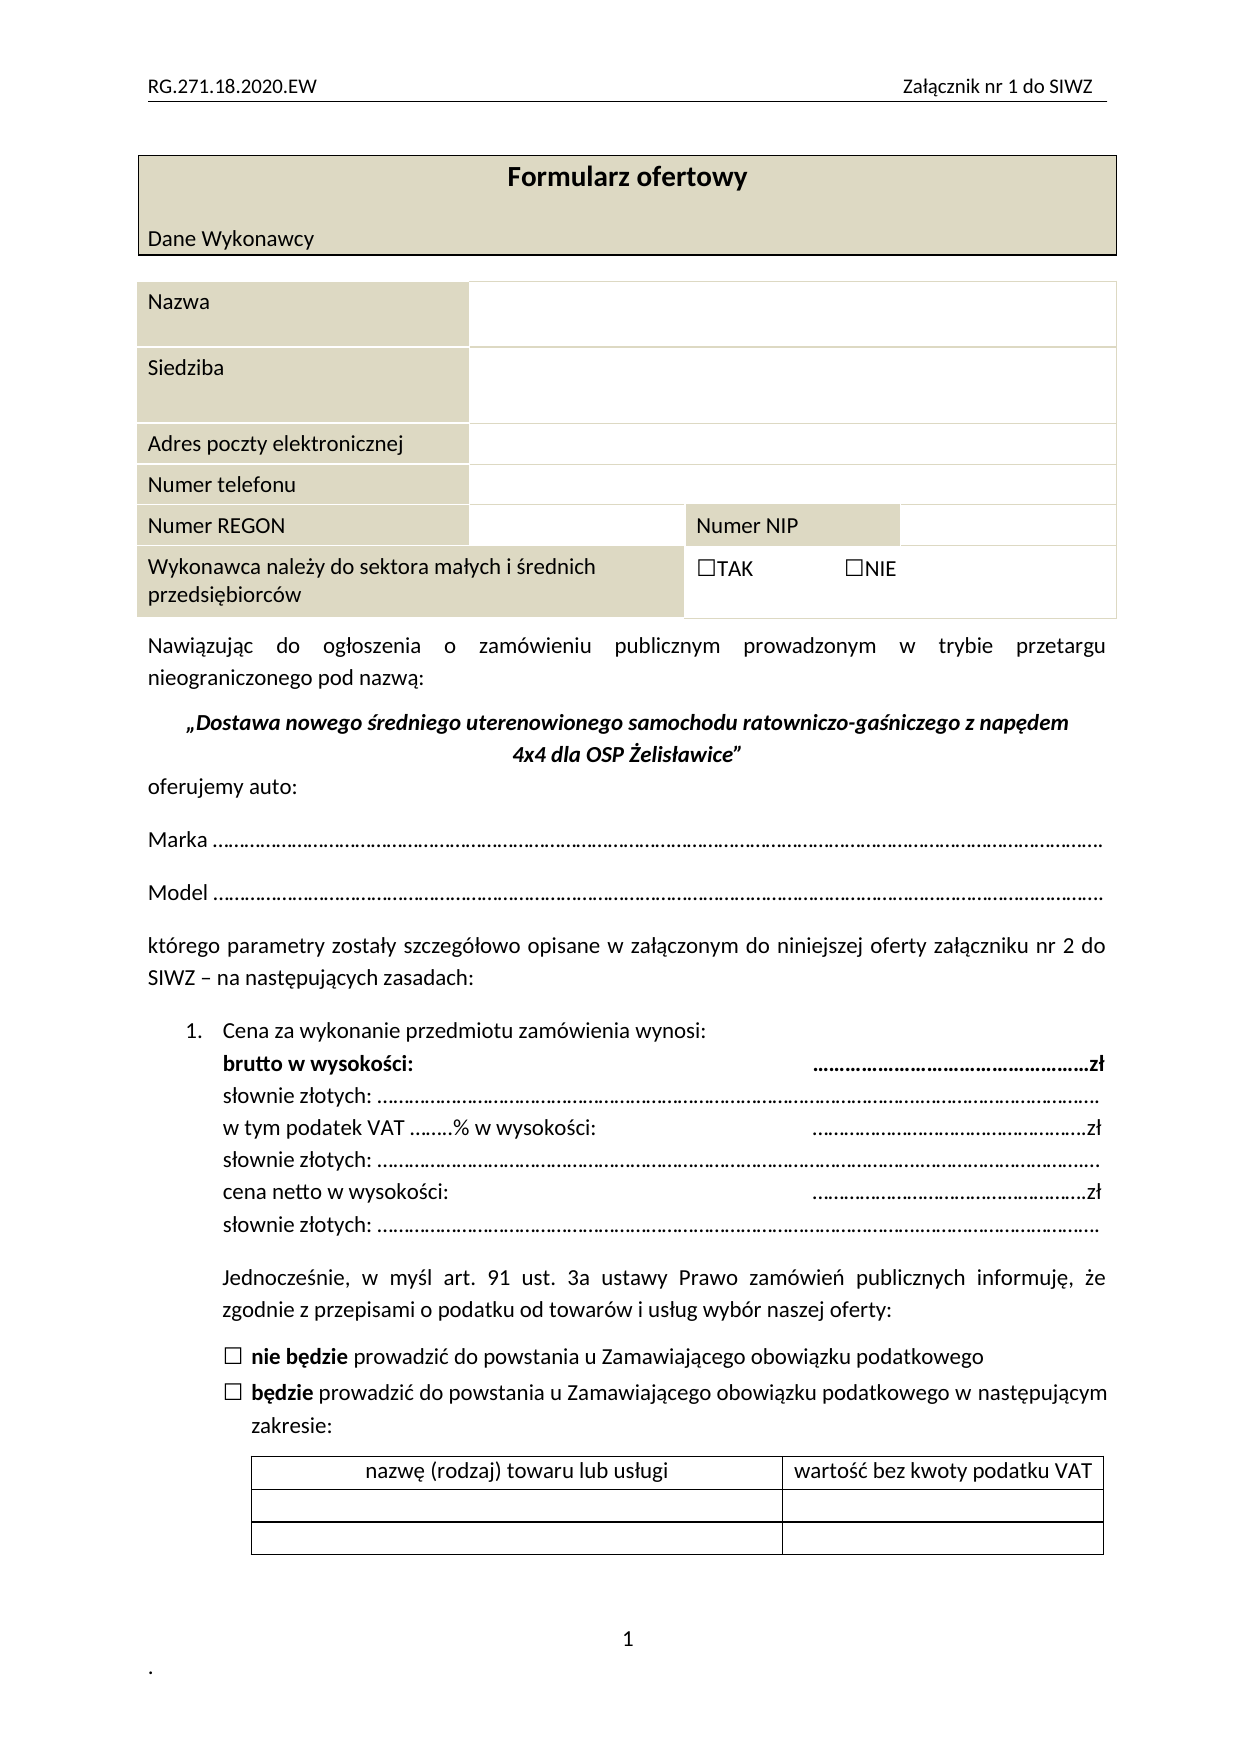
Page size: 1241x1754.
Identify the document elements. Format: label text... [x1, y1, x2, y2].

table_cell Wykonawca należy do sektora małych i średnich przedsiębiorców [137, 546, 684, 617]
table_cell [783, 1523, 1103, 1554]
table_cell [252, 1523, 782, 1554]
text Jednocześnie, w myśl art. 91 ust. 3a ustawy Prawo zamówień publicznych informuję, że zgodnie z przepisami o podatku od towarów i usług wybór naszej oferty: [222, 1263, 1107, 1323]
list słownie złotych: ………………………………………………………………………………………….……………………………. [223, 1210, 1107, 1238]
list słownie złotych: ………………………………………………………………………………………….………………………….… [223, 1145, 1107, 1173]
list w tym podatek VAT ……..% w wysokości: …………………………………………….zł [223, 1113, 1107, 1141]
table_cell Numer NIP [686, 505, 900, 545]
text Dane Wykonawcy [139, 221, 1116, 254]
table_cell [901, 505, 1116, 545]
text Formularz ofertowy [139, 156, 1116, 194]
table_cell TAK NIE [686, 546, 1116, 617]
table_cell [470, 505, 684, 545]
list słownie złotych: ………………………………………………………………………………………….……………………………. [223, 1081, 1107, 1109]
text oferujemy auto: [148, 772, 1107, 800]
table_cell [470, 465, 1116, 504]
text Model ……………………………………………………………………………………………………………………………………………………. [148, 878, 1107, 906]
table_cell [783, 1490, 1103, 1521]
table_header wartość bez kwoty podatku VAT [783, 1457, 1103, 1488]
text „Dostawa nowego średniego uterenowionego samochodu ratowniczo-gaśniczego z napędem [148, 708, 1107, 736]
list brutto w wysokości: ……………………………………………zł [223, 1049, 1107, 1077]
text Nawiązując do ogłoszenia o zamówieniu publicznym prowadzonym w trybie przetargu nieograniczonego pod nazwą: [148, 631, 1107, 691]
list cena netto w wysokości: …………………………………………….zł [223, 1177, 1107, 1206]
table_header Nazwa [137, 282, 469, 346]
list Cena za wykonanie przedmiotu zamówienia wynosi: [185, 1017, 1107, 1044]
table_header [470, 282, 1116, 346]
table_cell Numer telefonu [137, 465, 469, 504]
table_cell Siedziba [137, 348, 469, 422]
table_cell Numer REGON [137, 505, 469, 545]
table_cell [470, 348, 1116, 422]
text będzie prowadzić do powstania u Zamawiającego obowiązku podatkowego w następującym zakresie: [223, 1376, 1107, 1439]
table_cell [252, 1490, 782, 1521]
table_cell Adres poczty elektronicznej [137, 424, 469, 463]
table_cell [470, 424, 1116, 463]
table_header nazwę (rodzaj) towaru lub usługi [252, 1457, 782, 1488]
text nie będzie prowadzić do powstania u Zamawiającego obowiązku podatkowego [223, 1339, 1107, 1371]
text Marka ……………………………………………………………………………………………………………………………………………………. [148, 825, 1107, 853]
text 4x4 dla OSP Żelisławice” [148, 740, 1107, 768]
text którego parametry zostały szczegółowo opisane w załączonym do niniejszej oferty załączniku nr 2 do SIWZ – na następujących zasadach: [148, 931, 1107, 992]
